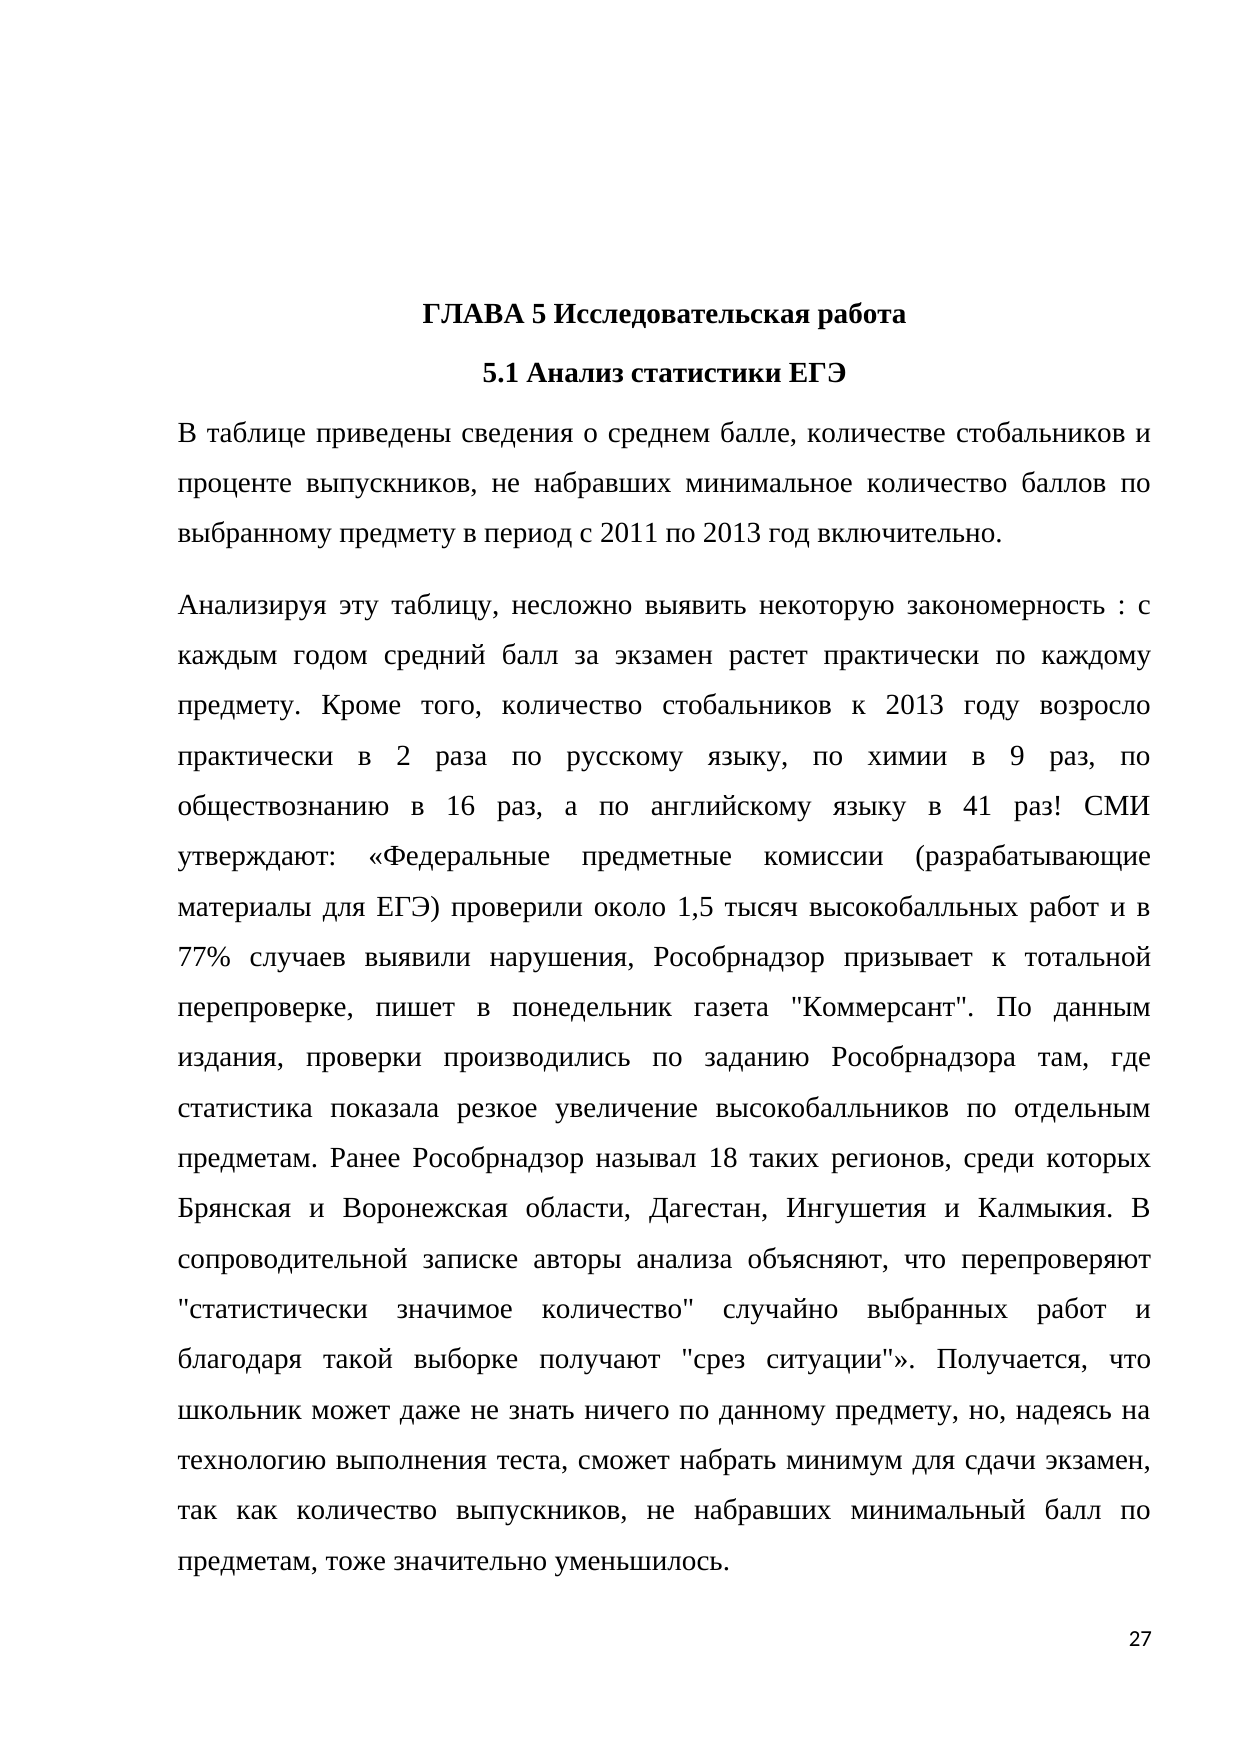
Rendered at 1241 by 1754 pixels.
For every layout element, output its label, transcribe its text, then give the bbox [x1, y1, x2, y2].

text Анализируя эту таблицу, несложно выявить некоторую закономерность : с каждым годом средний балл за экзамен растет практически по каждому предмету. Кроме того, количество стобальников к 2013 году возросло практически в 2 раза по русскому языку, по химии в 9 раз, по обществознанию в 16 раз, а по английскому языку в 41 раз! СМИ утверждают: «Федеральные предметные комиссии (разрабатывающие материалы для ЕГЭ) проверили около 1,5 тысяч высокобалльных работ и в 77% случаев выявили нарушения, Рособрнадзор призывает к тотальной перепроверке, пишет в понедельник газета "Коммерсант". По данным издания, проверки производились по заданию Рособрнадзора там, где статистика показала резкое увеличение высокобалльников по отдельным предметам. Ранее Рособрнадзор называл 18 таких регионов, среди которых Брянская и Воронежская области, Дагестан, Ингушетия и Калмыкия. В сопроводительной записке авторы анализа объясняют, что перепроверяют "статистически значимое количество" случайно выбранных работ и благодаря такой выборке получают "срез ситуации"». Получается, что школьник может даже не знать ничего по данному предмету, но, надеясь на технологию выполнения теста, сможет набрать минимум для сдачи экзамен, так как количество выпускников, не набравших минимальный балл по предметам, тоже значительно уменьшилось. [177, 587, 1152, 1576]
text 5.1 Анализ статистики ЕГЭ [177, 356, 1152, 389]
text В таблице приведены сведения о среднем балле, количестве стобальников и проценте выпускников, не набравших минимальное количество баллов по выбранному предмету в период с 2011 по 2013 год включительно. [177, 415, 1152, 549]
text ГЛАВА 5 Исследовательская работа [177, 296, 1152, 330]
